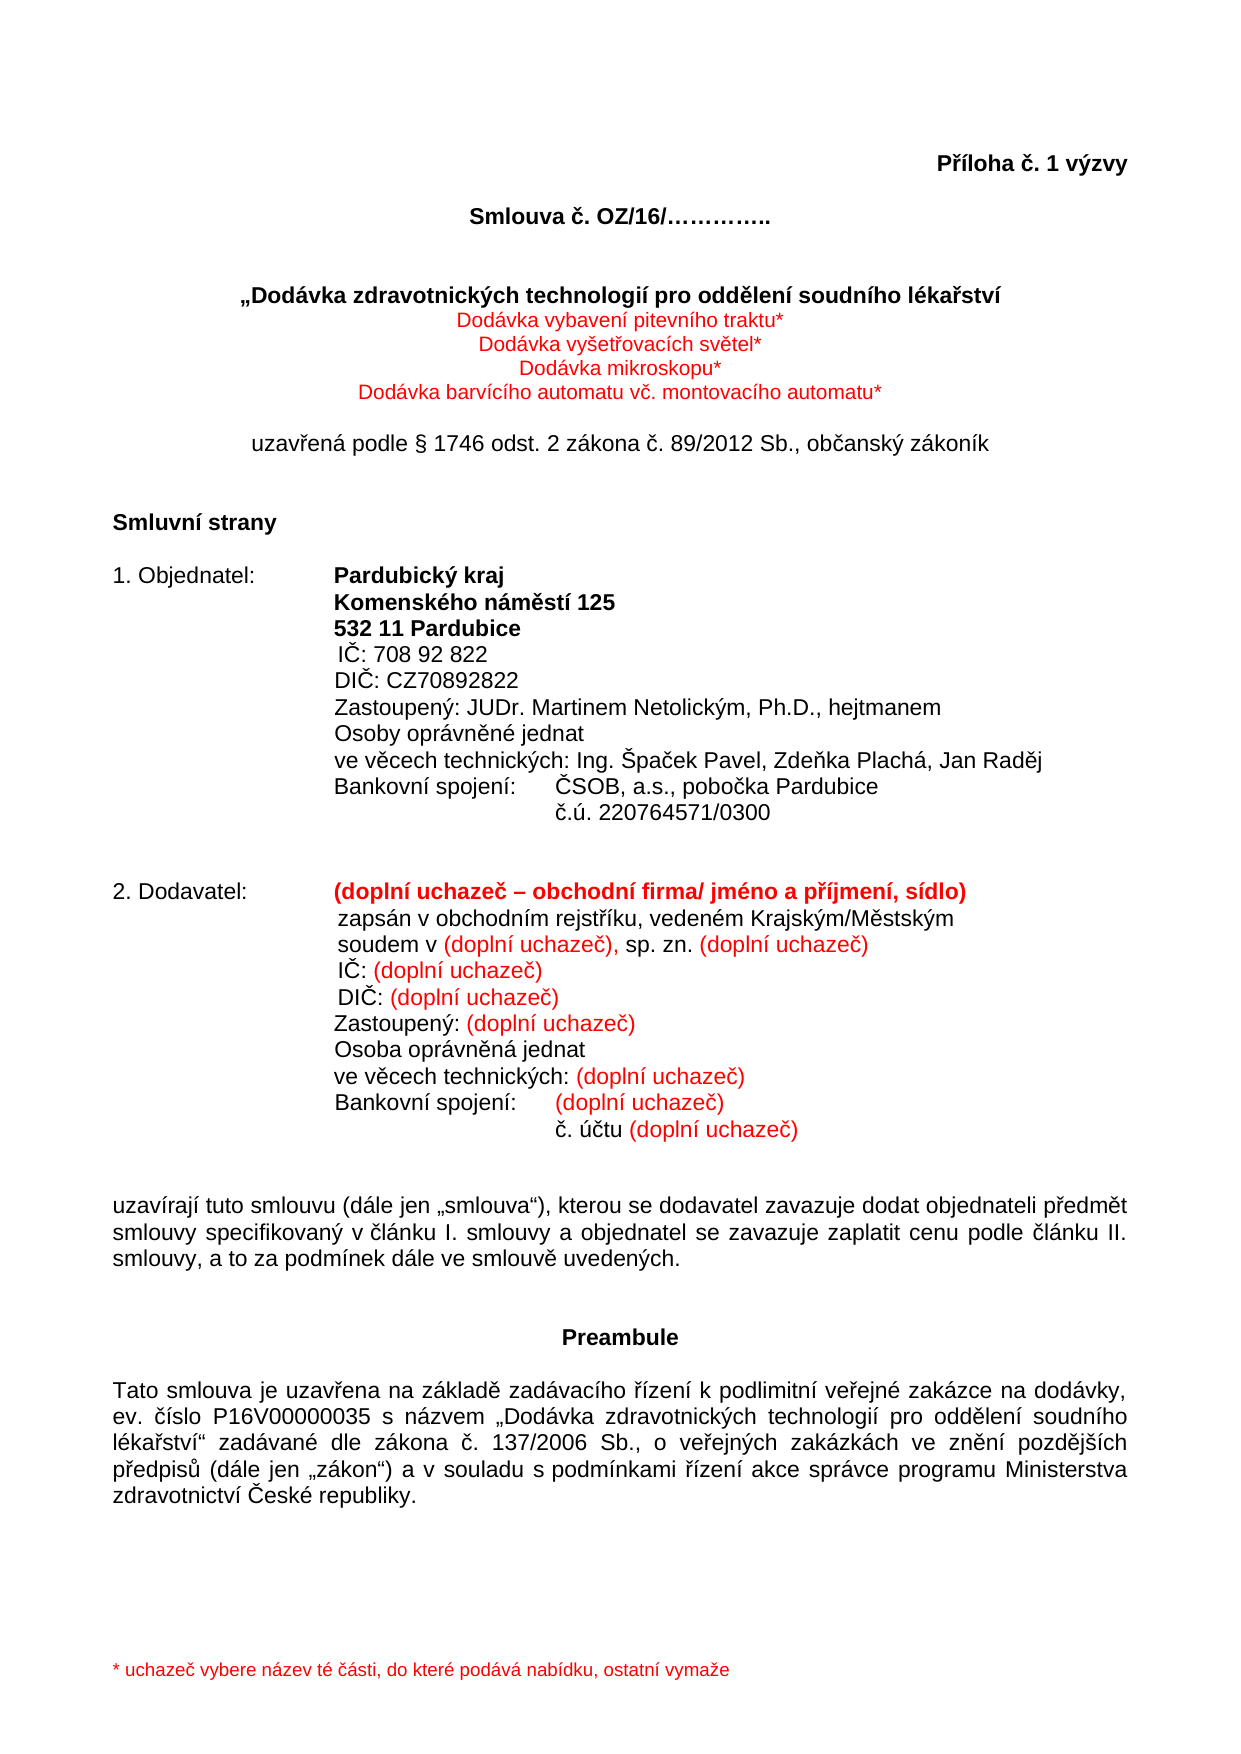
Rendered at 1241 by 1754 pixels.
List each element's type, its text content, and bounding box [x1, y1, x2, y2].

text č. účtu (doplní uchazeč) [334, 1116, 1207, 1142]
list 1. Objednatel: Pardubický kraj [112, 562, 1128, 588]
text „Dodávka zdravotnických technologií pro oddělení soudního lékařství [112, 282, 1128, 308]
list DIČ: CZ70892822 [334, 667, 1128, 694]
text Tato smlouva je uzavřena na základě zadávacího řízení k podlimitní veřejné zakázce na dodávky, ev. číslo P16V00000035 s názvem „Dodávka zdravotnických technologií pro oddělení soudního lékařství“ zadávané dle zákona č. 137/2006 Sb., o veřejných zakázkách ve znění pozdějších předpisů (dále jen „zákon“) a v souladu s podmínkami řízení akce správce programu Ministerstva zdravotnictví České republiky. [112, 1377, 1128, 1508]
text Bankovní spojení: (doplní uchazeč) [334, 1089, 1207, 1116]
text 2. Dodavatel: (doplní uchazeč – obchodní firma/ jméno a příjmení, sídlo) [112, 878, 1128, 905]
text uzavřená podle § 1746 odst. 2 zákona č. 89/2012 Sb., občanský zákoník [112, 430, 1128, 457]
list č.ú. 220764571/0300 [112, 799, 1128, 826]
text Dodávka mikroskopu* [112, 356, 1128, 380]
list Osoba oprávněná jednat [334, 1036, 1128, 1063]
text DIČ: (doplní uchazeč) [337, 984, 1128, 1010]
text Smlouva č. OZ/16/………….. [112, 203, 1128, 229]
text Dodávka barvícího automatu vč. montovacího automatu* [112, 380, 1128, 404]
subtitle Příloha č. 1 výzvy [195, 150, 1128, 176]
text Dodávka vyšetřovacích světel* [112, 332, 1128, 356]
text Preambule [112, 1324, 1128, 1350]
list Komenského náměstí 125 [112, 588, 1128, 615]
text zapsán v obchodním rejstříku, vedeném Krajským/Městským [337, 905, 1207, 931]
text IČ: (doplní uchazeč) [337, 957, 1207, 984]
list IČ: 708 92 822 [337, 641, 1128, 667]
list ve věcech technických: Ing. Špaček Pavel, Zdeňka Plachá, Jan Raděj [334, 747, 1128, 773]
list 532 11 Pardubice [112, 615, 1128, 641]
text Smluvní strany [112, 509, 1128, 536]
list Bankovní spojení: ČSOB, a.s., pobočka Pardubice [112, 773, 1128, 799]
list Zastoupený: JUDr. Martinem Netolickým, Ph.D., hejtmanem [334, 694, 1128, 720]
text uzavírají tuto smlouvu (dále jen „smlouva“), kterou se dodavatel zavazuje dodat objednateli předmět smlouvy specifikovaný v článku I. smlouvy a objednatel se zavazuje zaplatit cenu podle článku II. smlouvy, a to za podmínek dále ve smlouvě uvedených. [112, 1192, 1128, 1271]
list Osoby oprávněné jednat [334, 720, 1128, 747]
text ve věcech technických: (doplní uchazeč) [334, 1063, 1128, 1089]
text soudem v (doplní uchazeč), sp. zn. (doplní uchazeč) [337, 931, 1207, 957]
text Zastoupený: (doplní uchazeč) [334, 1010, 1128, 1036]
text Dodávka vybavení pitevního traktu* [112, 308, 1128, 332]
